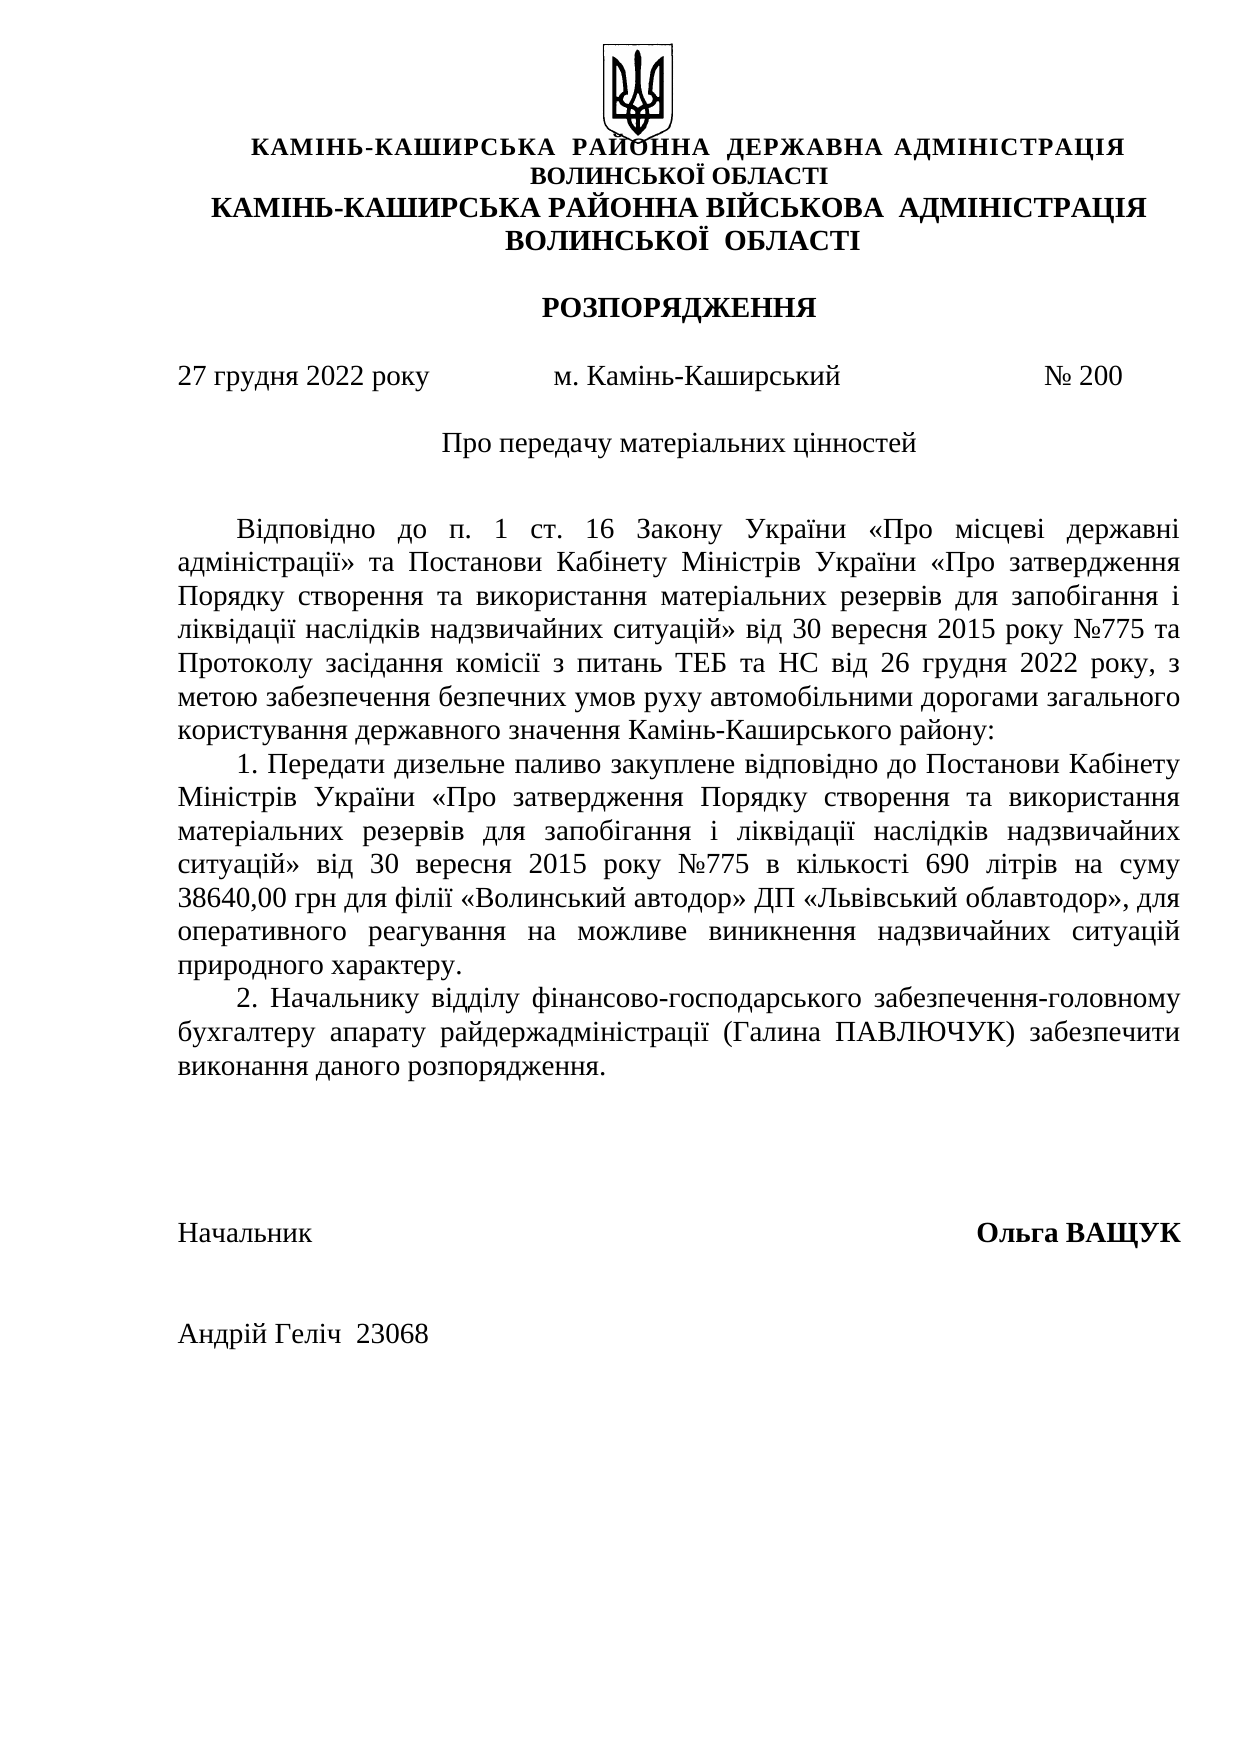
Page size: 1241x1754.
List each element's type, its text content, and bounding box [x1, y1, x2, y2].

picture [602, 43, 674, 144]
text 2. Начальнику відділу фінансово-господарського забезпечення-головному бухгалтеру апарату райдержадміністрації (Галина ПАВЛЮЧУК) забезпечити виконання даного розпорядження. [177, 981, 1181, 1081]
text 27 грудня 2022 року м. Камінь-Каширський № 200 [177, 358, 1181, 391]
text 1. Передати дизельне паливо закуплене відповідно до Постанови Кабінету Міністрів України «Про затвердження Порядку створення та використання матеріальних резервів для запобігання і ліквідації наслідків надзвичайних ситуацій» від 30 вересня 2015 року №775 в кількості 690 літрів на суму 38640,00 грн для філії «Волинський автодор» ДП «Львівський облавтодор», для оперативного реагування на можливе виникнення надзвичайних ситуацій природного характеру. [177, 746, 1181, 981]
text Начальник Ольга ВАЩУК [177, 1215, 1181, 1249]
text Про передачу матеріальних цінностей [177, 425, 1181, 458]
text Андрій Геліч 23068 [177, 1316, 1181, 1349]
text Відповідно до п. 1 ст. 16 Закону України «Про місцеві державні адміністрації» та Постанови Кабінету Міністрів України «Про затвердження Порядку створення та використання матеріальних резервів для запобігання і ліквідації наслідків надзвичайних ситуацій» від 30 вересня 2015 року №775 та Протоколу засідання комісії з питань ТЕБ та НС від 26 грудня 2022 року, з метою забезпечення безпечних умов руху автомобільними дорогами загального користування державного значення Камінь-Каширського району: [177, 511, 1181, 746]
